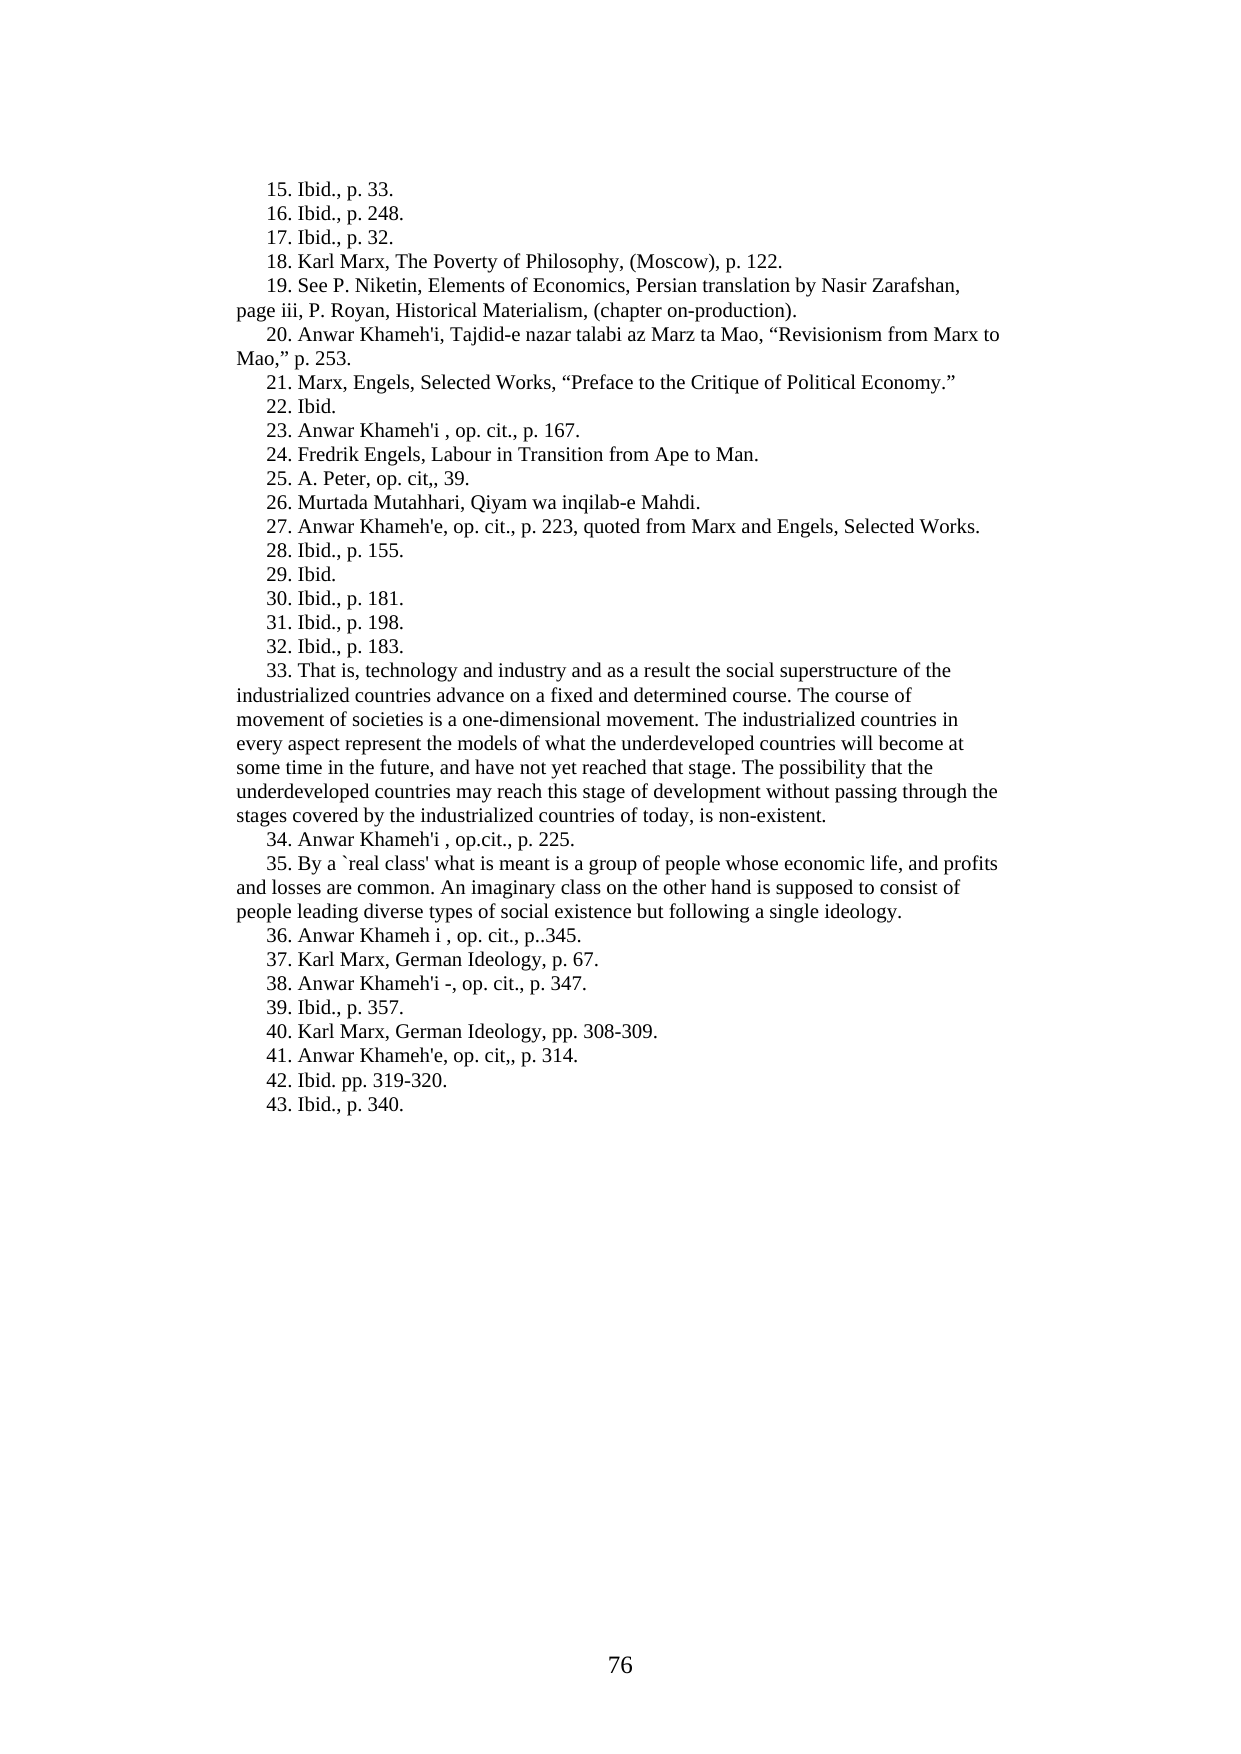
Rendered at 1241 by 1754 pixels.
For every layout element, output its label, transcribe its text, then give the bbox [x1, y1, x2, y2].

text 42. Ibid. pp. 319-320. [236, 1067, 1004, 1092]
text 37. Karl Marx, German Ideology, p. 67. [236, 947, 1004, 971]
text 31. Ibid., p. 198. [236, 610, 1004, 634]
text 24. Fredrik Engels, Labour in Transition from Ape to Man. [236, 442, 1004, 466]
text 21. Marx, Engels, Selected Works, “Preface to the Critique of Political Economy.” [236, 370, 1004, 394]
text 38. Anwar Khameh'i -, op. cit., p. 347. [236, 971, 1004, 995]
text 35. By a `real class' what is meant is a group of people whose economic life, and profits and losses are common. An imaginary class on the other hand is supposed to consist of people leading diverse types of social existence but following a single ideology. [236, 851, 1004, 923]
text 15. Ibid., p. 33. [236, 177, 1004, 201]
text 19. See P. Niketin, Elements of Economics, Persian translation by Nasir Zarafshan, page iii, P. Royan, Historical Materialism, (chapter on-production). [236, 273, 1004, 322]
text 23. Anwar Khameh'i , op. cit., p. 167. [236, 418, 1004, 442]
text 16. Ibid., p. 248. [236, 201, 1004, 225]
text 33. That is, technology and industry and as a result the social superstructure of the industrialized countries advance on a fixed and determined course. The course of movement of societies is a one-dimensional movement. The industrialized countries in every aspect represent the models of what the underdeveloped countries will become at some time in the future, and have not yet reached that stage. The possibility that the underdeveloped countries may reach this stage of development without passing through the stages covered by the industrialized countries of today, is non-existent. [236, 658, 1004, 827]
text 28. Ibid., p. 155. [236, 538, 1004, 562]
text 27. Anwar Khameh'e, op. cit., p. 223, quoted from Marx and Engels, Selected Works. [236, 514, 1004, 538]
text 41. Anwar Khameh'e, op. cit,, p. 314. [236, 1043, 1004, 1067]
text 18. Karl Marx, The Poverty of Philosophy, (Moscow), p. 122. [236, 249, 1004, 273]
text 22. Ibid. [236, 394, 1004, 418]
text 34. Anwar Khameh'i , op.cit., p. 225. [236, 827, 1004, 851]
text 32. Ibid., p. 183. [236, 634, 1004, 658]
text 43. Ibid., p. 340. [236, 1092, 1004, 1116]
text 40. Karl Marx, German Ideology, pp. 308-309. [236, 1019, 1004, 1043]
text 20. Anwar Khameh'i, Tajdid-e nazar talabi az Marz ta Mao, “Revisionism from Marx to Mao,” p. 253. [236, 322, 1004, 370]
text 29. Ibid. [236, 562, 1004, 586]
text 25. A. Peter, op. cit,, 39. [236, 466, 1004, 490]
text 17. Ibid., p. 32. [236, 225, 1004, 249]
text 30. Ibid., p. 181. [236, 586, 1004, 610]
text 39. Ibid., p. 357. [236, 995, 1004, 1019]
text 36. Anwar Khameh i , op. cit., p..345. [236, 923, 1004, 947]
text 26. Murtada Mutahhari, Qiyam wa inqilab-e Mahdi. [236, 490, 1004, 514]
